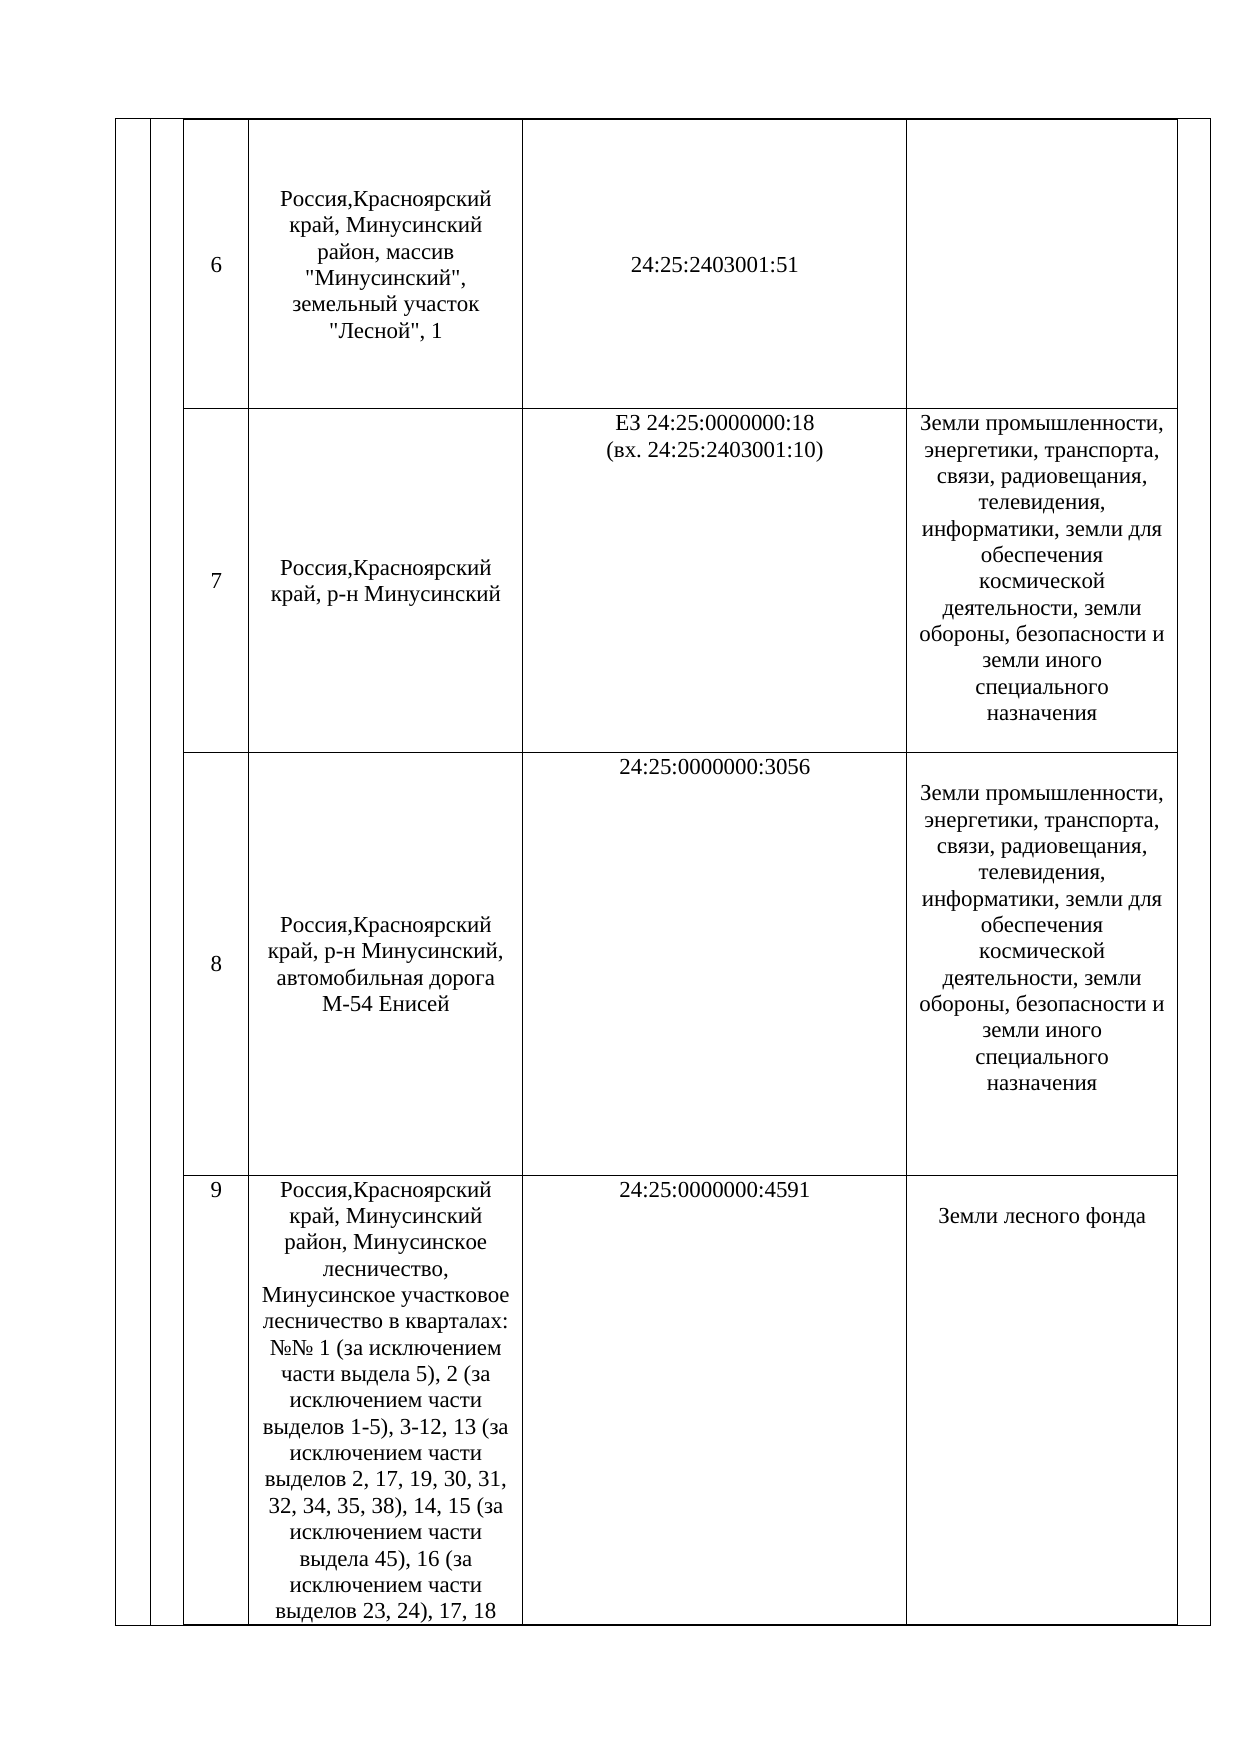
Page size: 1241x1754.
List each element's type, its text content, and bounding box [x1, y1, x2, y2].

table_cell [907, 753, 1177, 1175]
table_cell 3 [116, 119, 150, 1625]
table_cell [249, 409, 522, 752]
table_cell [523, 409, 906, 752]
table_cell [151, 119, 183, 1625]
table_cell [907, 1176, 1177, 1624]
table_cell [249, 120, 522, 408]
table_cell [1178, 119, 1210, 1625]
table_cell [184, 1176, 248, 1624]
table_cell [907, 409, 1177, 752]
table_cell [523, 120, 906, 408]
table_cell [523, 1176, 906, 1624]
table_cell [184, 753, 248, 1175]
table_cell [184, 120, 248, 408]
table_cell [523, 753, 906, 1175]
table_cell [249, 1176, 522, 1624]
table_cell [907, 120, 1177, 408]
table_cell [249, 753, 522, 1175]
table_cell [184, 409, 248, 752]
